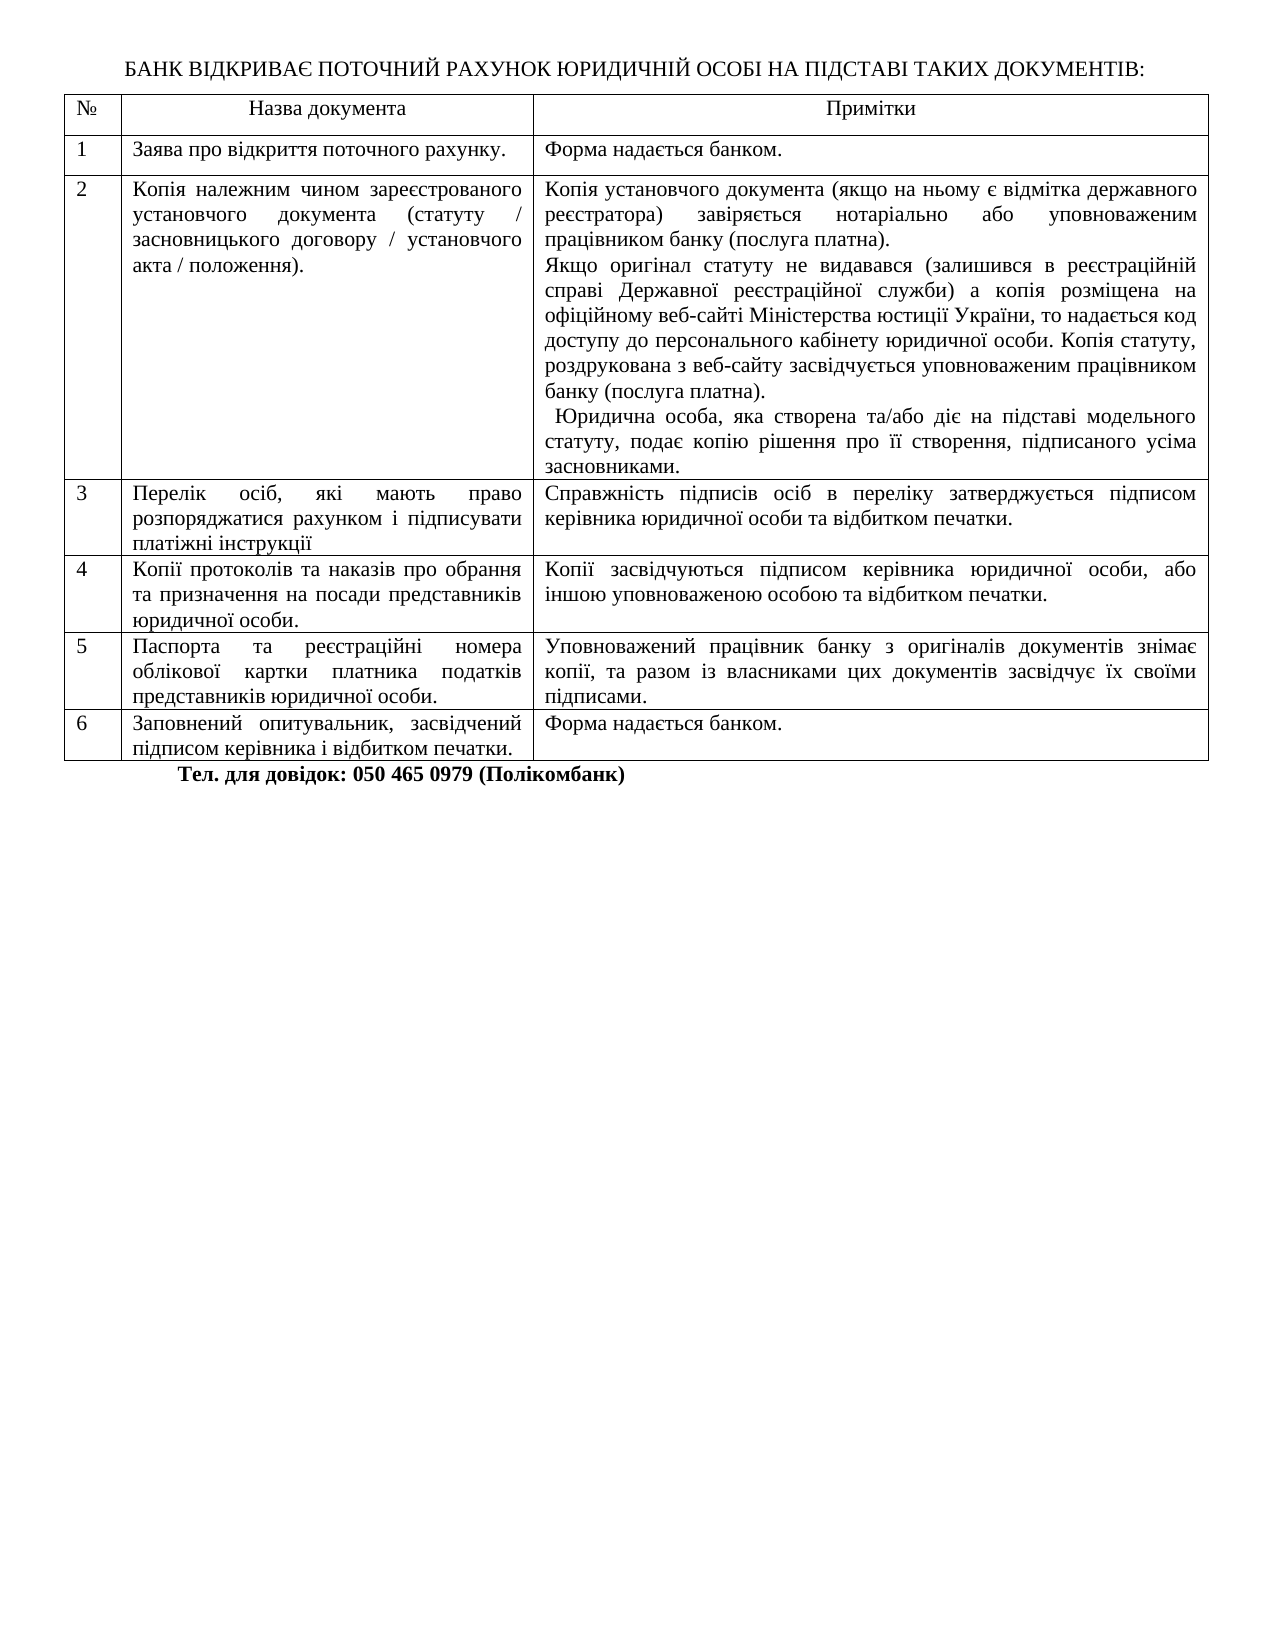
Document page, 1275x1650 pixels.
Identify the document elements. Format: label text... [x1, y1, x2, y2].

table_cell Заява про відкриття поточного рахунку. [122, 136, 533, 175]
table_cell 1 [65, 136, 121, 175]
table_cell 3 [65, 480, 121, 555]
table_cell 4 [65, 556, 121, 632]
table_cell Копія установчого документа (якщо на ньому є відмітка державного реєстратора) завіряється нотаріально або уповноваженим працівником банку (послуга платна). Якщо оригінал статуту не видавався (залишився в реєстраційній справі Державної реєстраційної служби) а копія розміщена на офіційному веб-сайті Міністерства юстиції України, то надається код доступу до персонального кабінету юридичної особи. Копія статуту, роздрукована з веб-сайту засвідчується уповноваженим працівником банку (послуга платна). Юридична особа, яка створена та/або діє на підставі модельного статуту, подає копію рішення про її створення, підписаного усіма засновниками. [534, 176, 1208, 478]
table_cell 6 [65, 710, 121, 760]
table_cell 2 [65, 176, 121, 478]
table_header № [65, 95, 121, 134]
table_header Примітки [534, 95, 1208, 134]
table_cell Форма надається банком. [534, 136, 1208, 175]
table_cell Уповноважений працівник банку з оригіналів документів знімає копії, та разом із власниками цих документів засвідчує їх своїми підписами. [534, 633, 1208, 708]
table_cell Копії протоколів та наказів про обрання та призначення на посади представників юридичної особи. [122, 556, 533, 632]
table_cell Справжність підписів осіб в переліку затверджується підписом керівника юридичної особи та відбитком печатки. [534, 480, 1208, 555]
text Тел. для довідок: 050 465 0979 (Полікомбанк) [177, 761, 1186, 786]
table_cell 5 [65, 633, 121, 708]
table_cell Перелік осіб, які мають право розпоряджатися рахунком і підписувати платіжні інструкції [122, 480, 533, 555]
table_cell Заповнений опитувальник, засвідчений підписом керівника і відбитком печатки. [122, 710, 533, 760]
table_header Назва документа [122, 95, 533, 134]
table_cell Копія належним чином зареєстрованого установчого документа (статуту / засновницького договору / установчого акта / положення). [122, 176, 533, 478]
table_cell Форма надається банком. [534, 710, 1208, 760]
text БАНК ВІДКРИВАЄ ПОТОЧНИЙ РАХУНОК ЮРИДИЧНІЙ ОСОБІ НА ПІДСТАВІ ТАКИХ ДОКУМЕНТІВ: [83, 56, 1186, 81]
table_cell Паспорта та реєстраційні номера облікової картки платника податків представників юридичної особи. [122, 633, 533, 708]
table_cell Копії засвідчуються підписом керівника юридичної особи, або іншою уповноваженою особою та відбитком печатки. [534, 556, 1208, 632]
